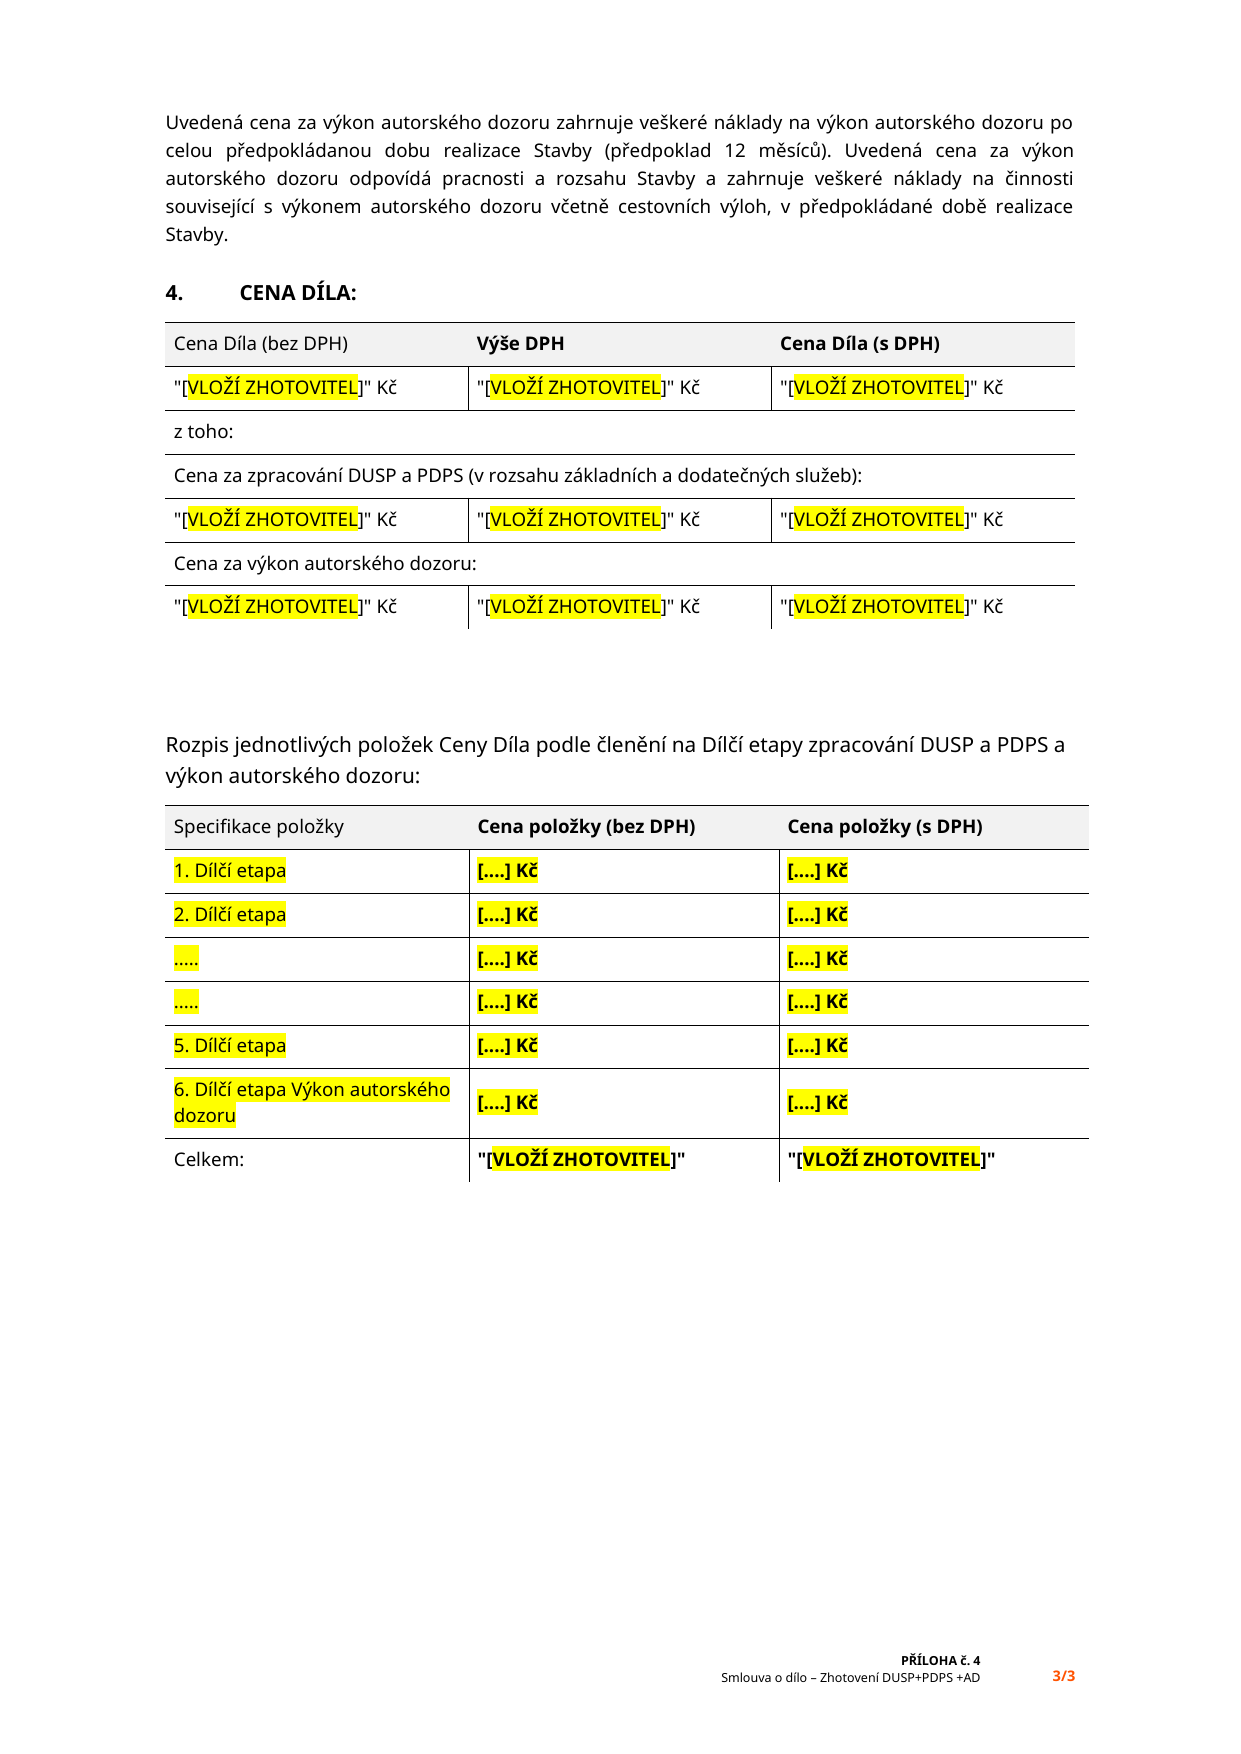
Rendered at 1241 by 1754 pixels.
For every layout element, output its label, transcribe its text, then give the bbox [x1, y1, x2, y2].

table_header Cena Díla (s DPH) [772, 323, 1075, 366]
table_cell z toho: [165, 411, 1075, 454]
table_cell [....] Kč [470, 894, 779, 937]
table_cell ..... [165, 938, 469, 981]
table_cell "[VLOŽÍ ZHOTOVITEL]" Kč [772, 586, 1075, 629]
table_cell [....] Kč [780, 894, 1089, 937]
table_cell "[VLOŽÍ ZHOTOVITEL]" Kč [469, 586, 771, 629]
table_cell [....] Kč [470, 1069, 779, 1138]
table_header Cena položky (s DPH) [779, 806, 1089, 849]
text Rozpis jednotlivých položek Ceny Díla podle členění na Dílčí etapy zpracování DUSP a PDPS a výkon autorského dozoru: [165, 730, 1075, 790]
table_cell Celkem: [165, 1139, 469, 1182]
table_cell [....] Kč [470, 1026, 779, 1068]
table_cell "[VLOŽÍ ZHOTOVITEL]" [780, 1139, 1089, 1182]
table_cell "[VLOŽÍ ZHOTOVITEL]" Kč [772, 367, 1075, 410]
table_header Cena položky (bez DPH) [469, 806, 779, 849]
table_cell [....] Kč [470, 850, 779, 893]
table_cell 1. Dílčí etapa [165, 850, 469, 893]
table_cell [....] Kč [470, 982, 779, 1024]
table_cell [....] Kč [780, 1069, 1089, 1138]
table_cell 5. Dílčí etapa [165, 1026, 469, 1068]
table_cell "[VLOŽÍ ZHOTOVITEL]" Kč [165, 367, 468, 410]
table_cell [....] Kč [780, 938, 1089, 981]
table_cell "[VLOŽÍ ZHOTOVITEL]" Kč [165, 499, 468, 542]
table_cell [....] Kč [780, 850, 1089, 893]
table_header Specifikace položky [165, 806, 469, 849]
table_cell Cena za výkon autorského dozoru: [165, 543, 1075, 585]
table_cell ..... [165, 982, 469, 1024]
table_cell "[VLOŽÍ ZHOTOVITEL]" Kč [469, 367, 771, 410]
table_cell [....] Kč [470, 938, 779, 981]
text 4. Cena Díla: [165, 278, 1075, 307]
table_header Cena Díla (bez DPH) [165, 323, 468, 366]
table_cell [....] Kč [780, 1026, 1089, 1068]
table_cell "[VLOŽÍ ZHOTOVITEL]" Kč [469, 499, 771, 542]
table_cell "[VLOŽÍ ZHOTOVITEL]" Kč [165, 586, 468, 629]
table_cell "[VLOŽÍ ZHOTOVITEL]" [470, 1139, 779, 1182]
table_cell 2. Dílčí etapa [165, 894, 469, 937]
table_cell "[VLOŽÍ ZHOTOVITEL]" Kč [772, 499, 1075, 542]
table_cell [....] Kč [780, 982, 1089, 1024]
table_header Výše DPH [468, 323, 772, 366]
text Uvedená cena za výkon autorského dozoru zahrnuje veškeré náklady na výkon autorského dozoru po celou předpokládanou dobu realizace Stavby (předpoklad 12 měsíců). Uvedená cena za výkon autorského dozoru odpovídá pracnosti a rozsahu Stavby a zahrnuje veškeré náklady na činnosti související s výkonem autorského dozoru včetně cestovních výloh, v předpokládané době realizace Stavby. [165, 109, 1075, 247]
table_cell 6. Dílčí etapa Výkon autorského dozoru [165, 1069, 469, 1138]
table_cell Cena za zpracování DUSP a PDPS (v rozsahu základních a dodatečných služeb): [165, 455, 1075, 498]
